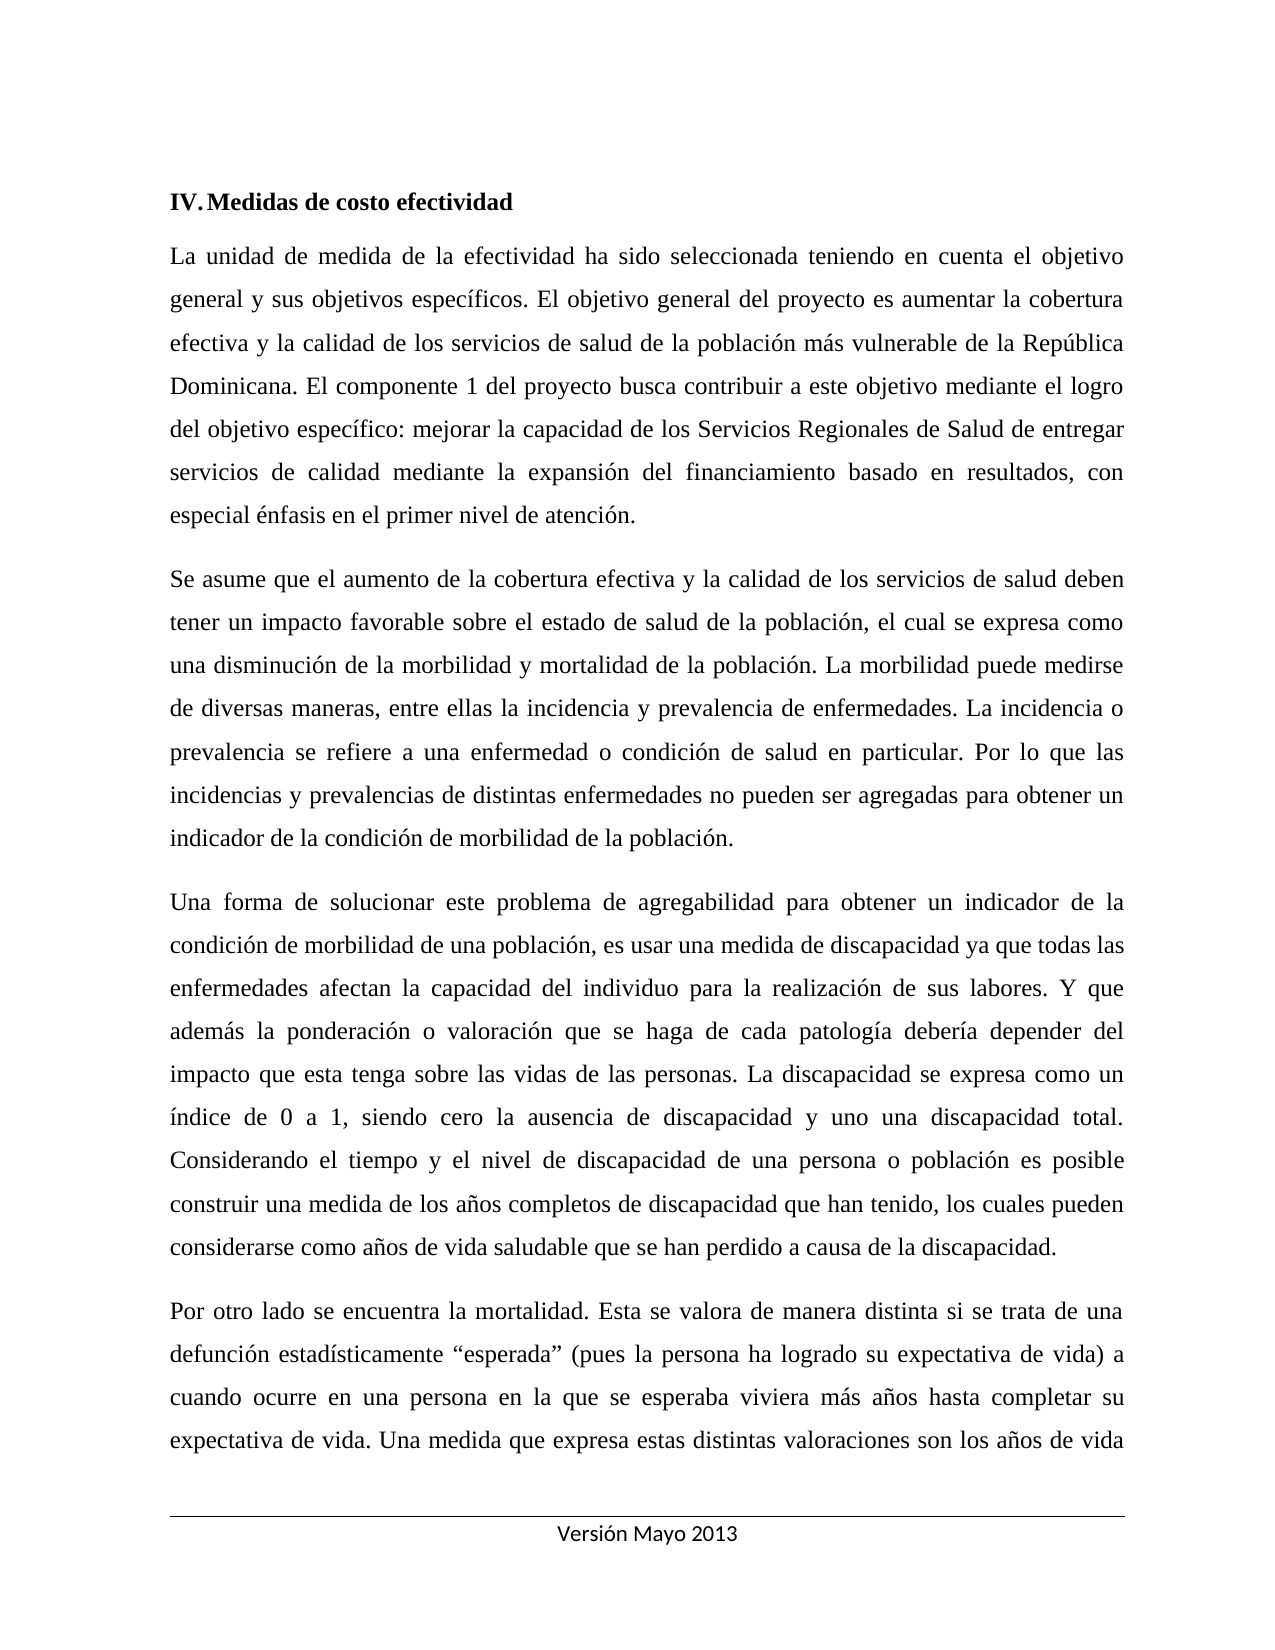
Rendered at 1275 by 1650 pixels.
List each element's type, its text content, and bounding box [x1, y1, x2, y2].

text La unidad de medida de la efectividad ha sido seleccionada teniendo en cuenta el objetivo general y sus objetivos específicos. El objetivo general del proyecto es aumentar la cobertura efectiva y la calidad de los servicios de salud de la población más vulnerable de la República Dominicana. El componente 1 del proyecto busca contribuir a este objetivo mediante el logro del objetivo específico: mejorar la capacidad de los Servicios Regionales de Salud de entregar servicios de calidad mediante la expansión del financiamiento basado en resultados, con especial énfasis en el primer nivel de atención. [169, 241, 1125, 529]
text Una forma de solucionar este problema de agregabilidad para obtener un indicador de la condición de morbilidad de una población, es usar una medida de discapacidad ya que todas las enfermedades afectan la capacidad del individuo para la realización de sus labores. Y que además la ponderación o valoración que se haga de cada patología debería depender del impacto que esta tenga sobre las vidas de las personas. La discapacidad se expresa como un índice de 0 a 1, siendo cero la ausencia de discapacidad y uno una discapacidad total. Considerando el tiempo y el nivel de discapacidad de una persona o población es posible construir una medida de los años completos de discapacidad que han tenido, los cuales pueden considerarse como años de vida saludable que se han perdido a causa de la discapacidad. [169, 887, 1125, 1261]
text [169, 1296, 1125, 1454]
text Medidas de costo efectividad [169, 187, 1125, 216]
text Se asume que el aumento de la cobertura efectiva y la calidad de los servicios de salud deben tener un impacto favorable sobre el estado de salud de la población, el cual se expresa como una disminución de la morbilidad y mortalidad de la población. La morbilidad puede medirse de diversas maneras, entre ellas la incidencia y prevalencia de enfermedades. La incidencia o prevalencia se refiere a una enfermedad o condición de salud en particular. Por lo que las incidencias y prevalencias de distintas enfermedades no pueden ser agregadas para obtener un indicador de la condición de morbilidad de la población. [169, 564, 1125, 852]
